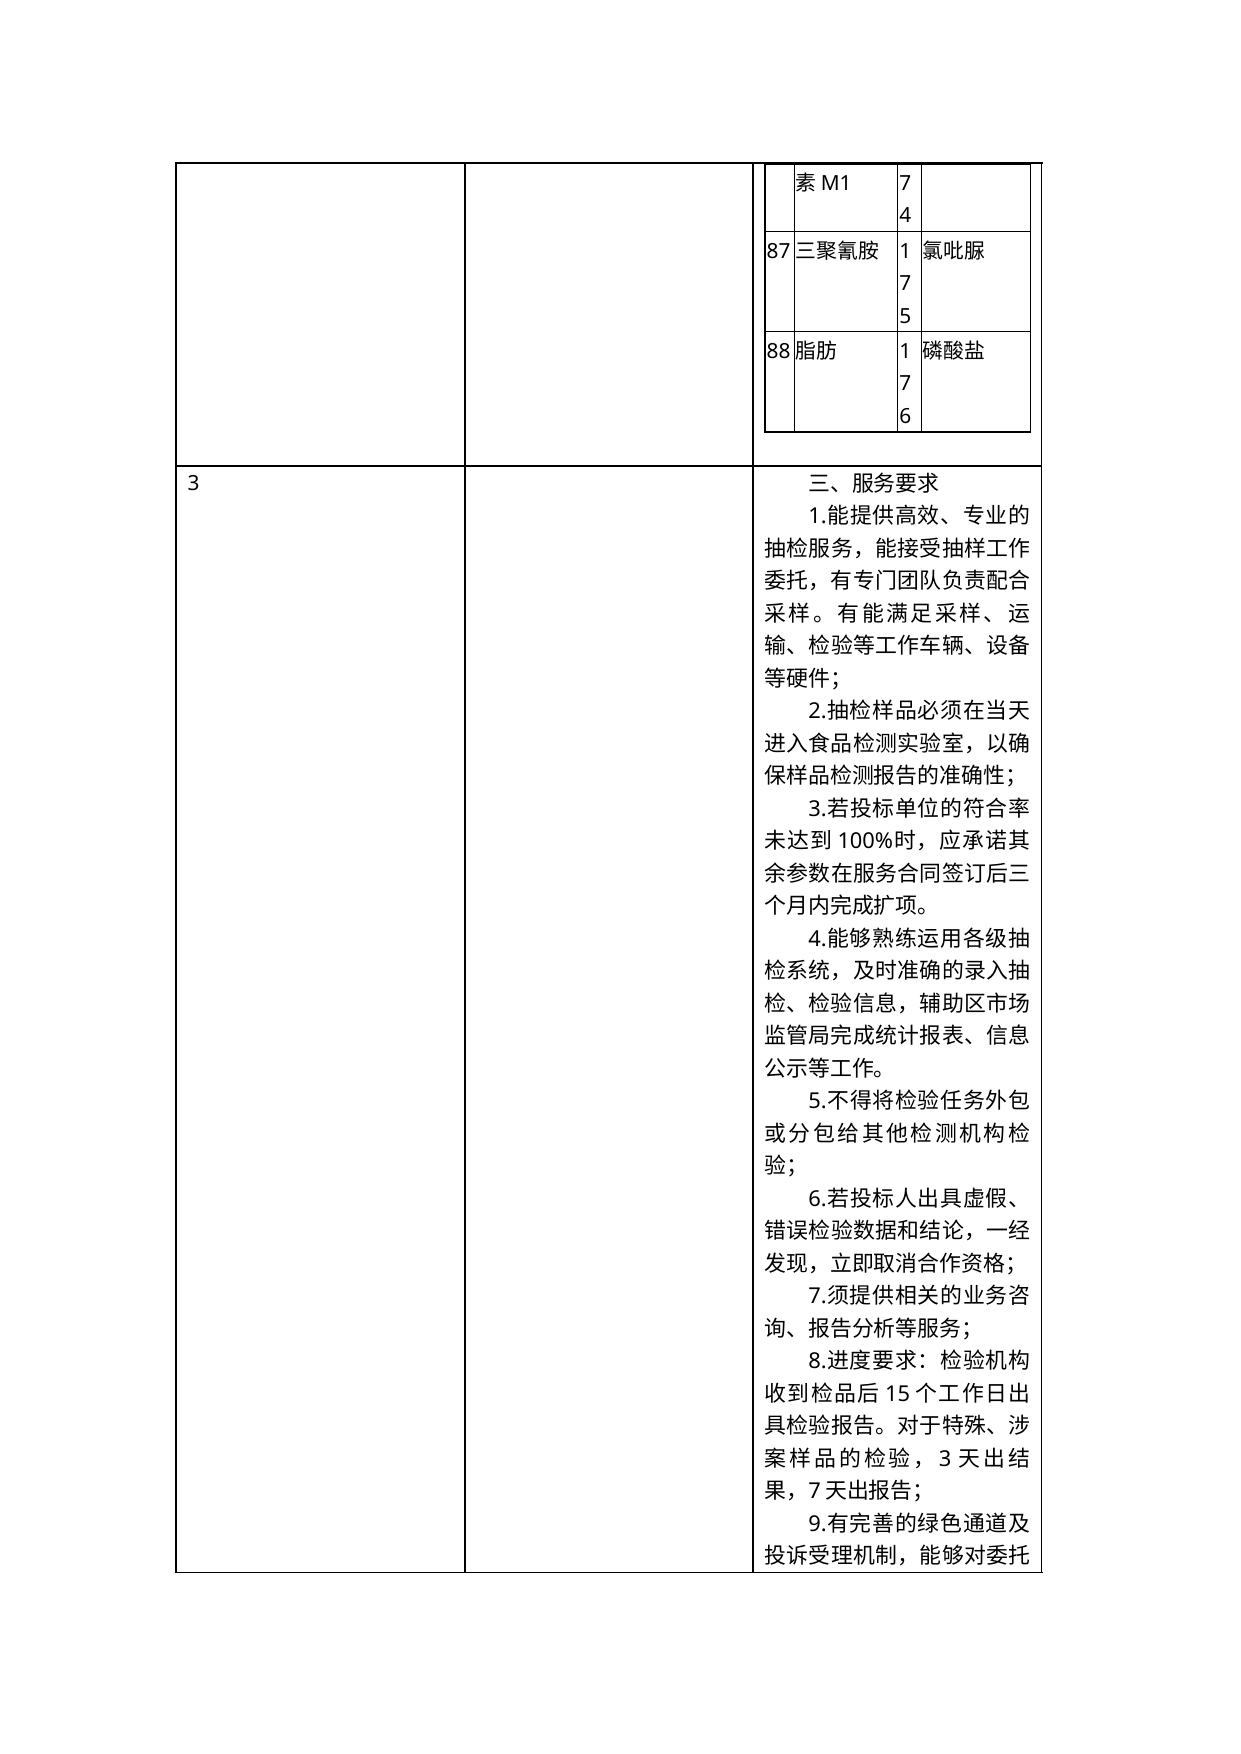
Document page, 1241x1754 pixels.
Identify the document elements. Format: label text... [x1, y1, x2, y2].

table_cell [466, 467, 752, 1571]
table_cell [754, 467, 1041, 1571]
table_cell 3 [177, 467, 464, 1571]
table_cell 二、技术要求 检测项目表 [754, 164, 1041, 465]
table_cell 2 [177, 164, 464, 465]
table_cell [466, 164, 752, 465]
